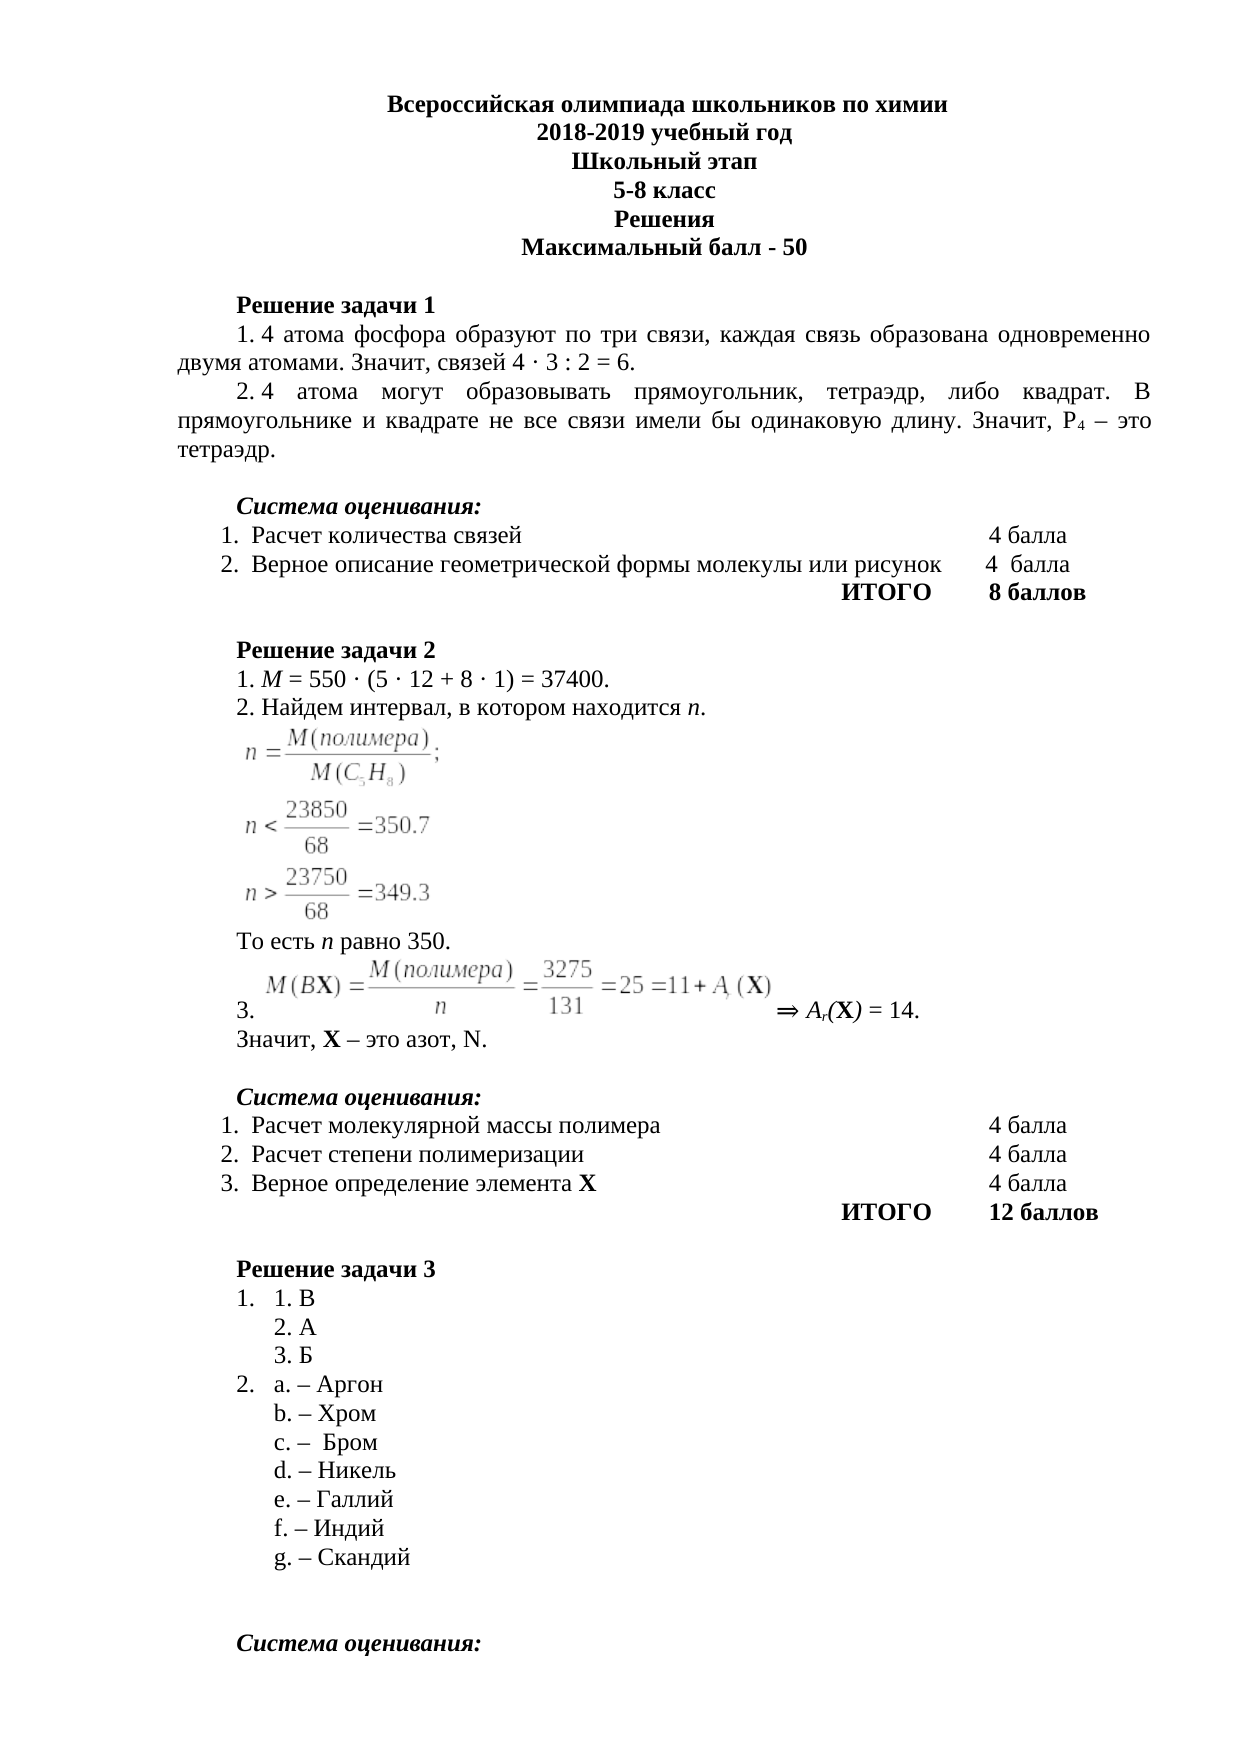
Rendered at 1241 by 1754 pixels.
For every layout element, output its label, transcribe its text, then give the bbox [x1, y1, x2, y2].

text Система оценивания: [177, 491, 1152, 520]
text 2. Найдем интервал, в котором находится n. [177, 692, 1152, 721]
list Расчет количества связей 4 балла [220, 520, 1152, 549]
list 3. Б [274, 1340, 1152, 1369]
text Решение задачи 1 [177, 290, 1152, 319]
text Решение задачи 3 [177, 1254, 1152, 1283]
text Школьный этап [177, 146, 1152, 175]
text Значит, Х – это азот, N. [177, 1024, 1152, 1053]
list f. – Индий [274, 1513, 1152, 1542]
text 2. 4 атома могут образовывать прямоугольник, тетраэдр, либо квадрат. В прямоугольнике и квадрате не все связи имели бы одинаковую длину. Значит, Р4 – это тетраэдр. [177, 376, 1152, 462]
list Верное определение элемента X 4 балла [220, 1168, 1152, 1197]
list ИТОГО 12 баллов [767, 1197, 1152, 1225]
text Решение задачи 2 [177, 635, 1152, 664]
list 1. В [236, 1283, 1152, 1312]
text То есть n равно 350. [177, 926, 1152, 954]
text Система оценивания: [177, 1082, 1152, 1110]
list ИТОГО 8 баллов [767, 577, 1152, 606]
text Система оценивания: [177, 1628, 1152, 1657]
text 5-8 класс [177, 175, 1152, 204]
text Всероссийская олимпиада школьников по химии [177, 89, 1152, 117]
list a. – Аргон [236, 1369, 1152, 1398]
list 2. А [274, 1312, 1152, 1340]
text Решения [177, 204, 1152, 232]
text 1. M = 550 · (5 · 12 + 8 · 1) = 37400. [177, 664, 1152, 692]
list e. – Галлий [274, 1484, 1152, 1513]
list Расчет степени полимеризации 4 балла [220, 1139, 1152, 1168]
list b. – Хром [274, 1398, 1152, 1427]
list Расчет молекулярной массы полимера 4 балла [220, 1110, 1152, 1139]
list c. – Бром [274, 1427, 1152, 1455]
text 2018-2019 учебный год [177, 117, 1152, 146]
text 1. 4 атома фосфора образуют по три связи, каждая связь образована одновременно двумя атомами. Значит, связей 4 · 3 : 2 = 6. [177, 319, 1152, 376]
text 3. ⇒ Ar(X) = 14. [177, 954, 1152, 1024]
list g. – Скандий [274, 1542, 1152, 1570]
list Верное описание геометрической формы молекулы или рисунок 4 балла [220, 549, 1152, 577]
list d. – Никель [274, 1455, 1152, 1484]
text Максимальный балл - 50 [177, 232, 1152, 261]
